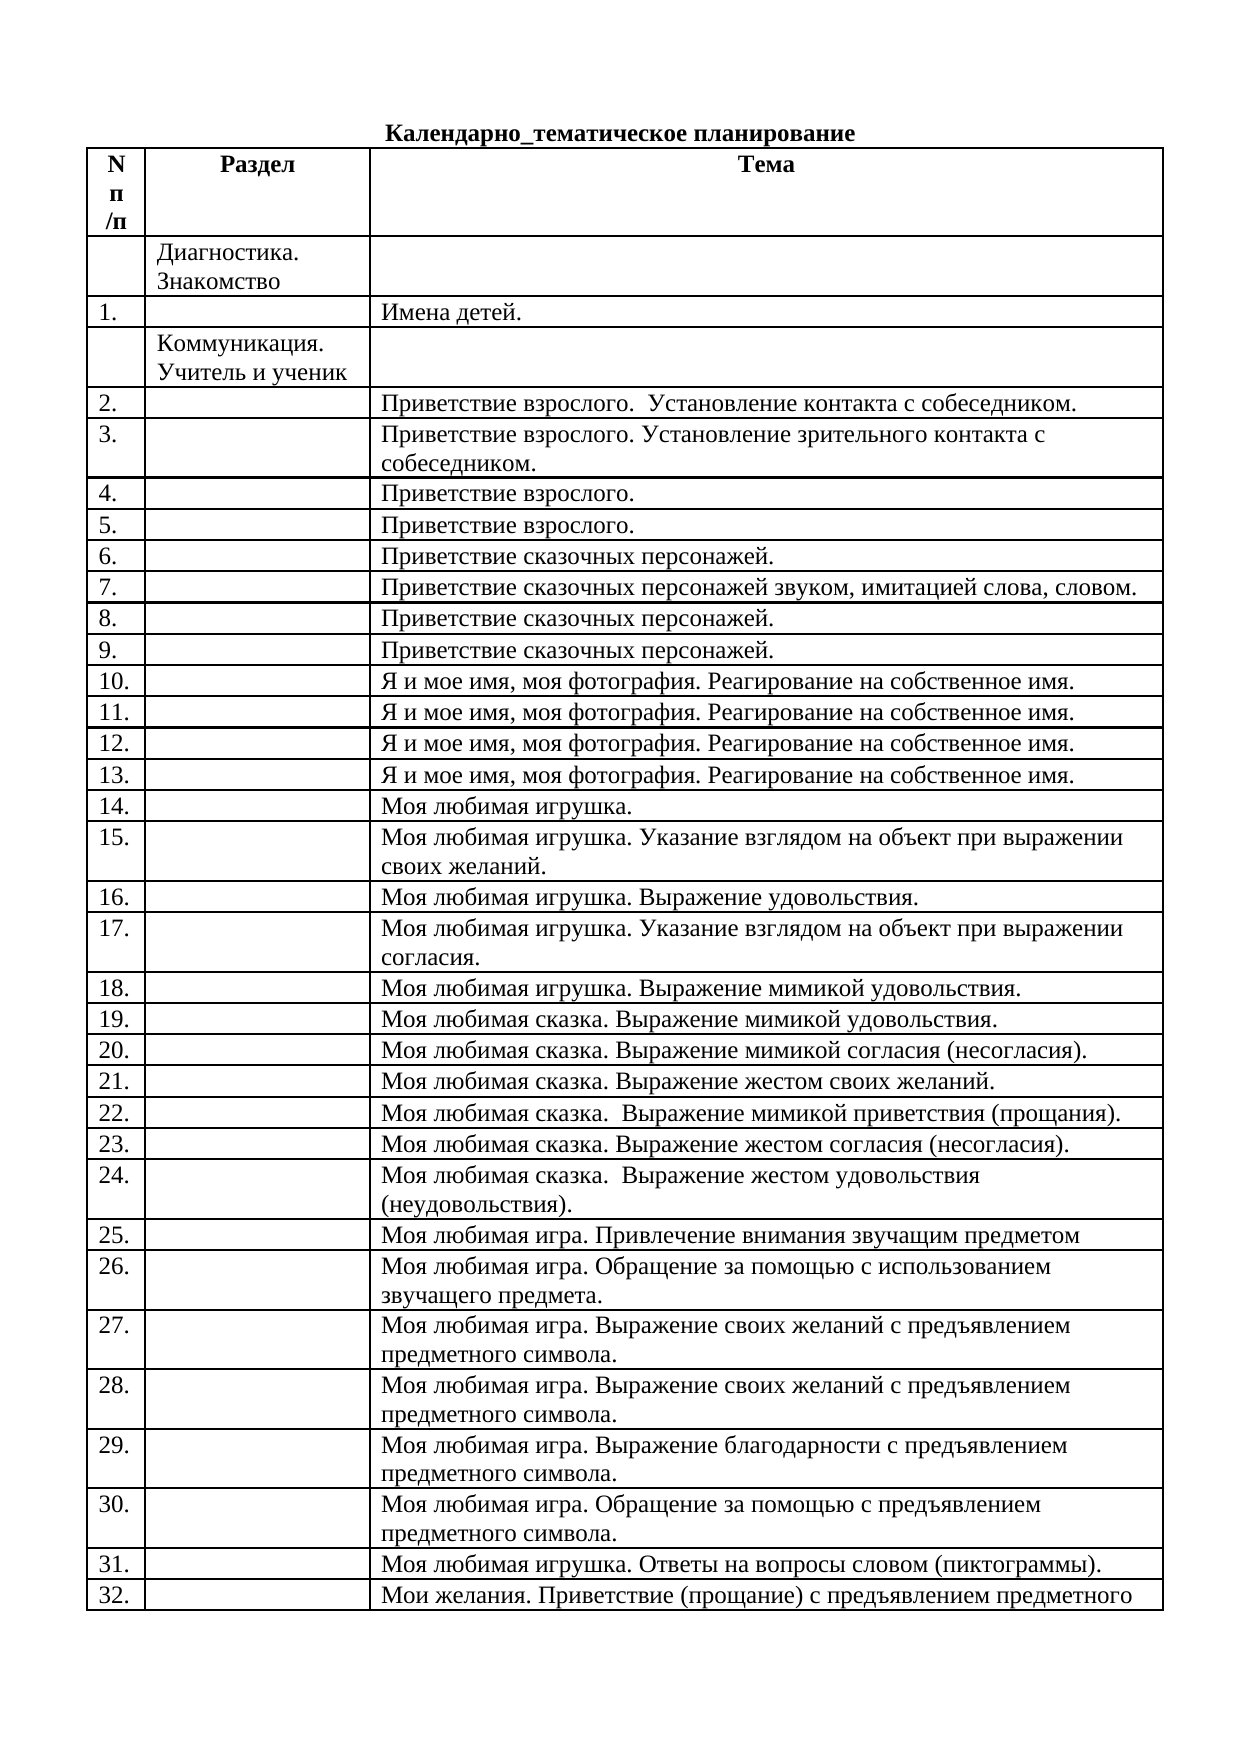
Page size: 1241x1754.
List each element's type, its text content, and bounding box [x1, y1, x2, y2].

table_cell Моя любимая игра. Выражение своих желаний с предъявлением предметного символа. [371, 1370, 1162, 1428]
table_cell [88, 882, 144, 911]
table_cell Моя любимая игра. Обращение за помощью с предъявлением предметного символа. [371, 1489, 1162, 1547]
table_cell Моя любимая сказка. Выражение жестом согласия (несогласия). [371, 1129, 1162, 1158]
table_cell [146, 1160, 369, 1218]
table_cell [88, 973, 144, 1002]
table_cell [371, 1580, 1162, 1609]
table_cell [146, 1489, 369, 1547]
table_cell [88, 666, 144, 695]
table_cell Моя любимая сказка. Выражение мимикой удовольствия. [371, 1004, 1162, 1033]
table_cell [88, 1580, 144, 1609]
table_cell [146, 541, 369, 570]
table_cell [88, 297, 144, 326]
table_cell Моя любимая игрушка. Указание взглядом на объект при выражении своих желаний. [371, 822, 1162, 880]
table_cell Моя любимая игрушка. Выражение удовольствия. [371, 882, 1162, 911]
table_cell [88, 1549, 144, 1578]
table_cell [88, 237, 144, 295]
table_cell Моя любимая игрушка. Выражение мимикой удовольствия. [371, 973, 1162, 1002]
table_cell Приветствие взрослого. [371, 510, 1162, 539]
table_cell [146, 1580, 369, 1609]
table_cell [88, 1430, 144, 1487]
table_cell Приветствие взрослого. Установление контакта с собеседником. [371, 388, 1162, 417]
table_cell Моя любимая сказка. Выражение жестом удовольствия (неудовольствия). [371, 1160, 1162, 1218]
table_cell [146, 913, 369, 971]
table_cell Моя любимая игра. Обращение за помощью с использованием звучащего предмета. [371, 1251, 1162, 1308]
table_cell [146, 760, 369, 789]
table_cell Я и мое имя, моя фотография. Реагирование на собственное имя. [371, 760, 1162, 789]
table_cell [146, 572, 369, 601]
table_cell [146, 1311, 369, 1368]
table_cell [146, 510, 369, 539]
table_cell [88, 791, 144, 820]
table_cell [146, 791, 369, 820]
table_cell Приветствие сказочных персонажей. [371, 604, 1162, 633]
table_cell Я и мое имя, моя фотография. Реагирование на собственное имя. [371, 729, 1162, 758]
table_cell [146, 297, 369, 326]
table_cell [88, 1160, 144, 1218]
table_cell Я и мое имя, моя фотография. Реагирование на собственное имя. [371, 666, 1162, 695]
table_cell Моя любимая игра. Привлечение внимания звучащим предметом [371, 1220, 1162, 1249]
table_cell [88, 510, 144, 539]
table_cell [146, 882, 369, 911]
table_cell [146, 479, 369, 508]
table_cell [146, 1098, 369, 1127]
table_cell Моя любимая игрушка. Указание взглядом на объект при выражении согласия. [371, 913, 1162, 971]
table_cell [88, 1251, 144, 1308]
table_cell [88, 729, 144, 758]
table_cell [88, 635, 144, 664]
table_cell [146, 1370, 369, 1428]
table_cell [146, 697, 369, 726]
table_cell Имена детей. [371, 297, 1162, 326]
table_cell [88, 913, 144, 971]
table_cell [146, 1251, 369, 1308]
table_cell Моя любимая игра. Выражение благодарности с предъявлением предметного символа. [371, 1430, 1162, 1487]
table_cell Приветствие сказочных персонажей. [371, 635, 1162, 664]
table_cell [146, 973, 369, 1002]
table_cell [146, 388, 369, 417]
table_cell Приветствие сказочных персонажей звуком, имитацией слова, словом. [371, 572, 1162, 601]
table_cell Приветствие взрослого. [371, 479, 1162, 508]
table_cell Коммуникация. Учитель и ученик [146, 328, 369, 386]
table_cell [146, 1035, 369, 1064]
table_cell [88, 1066, 144, 1096]
table_cell Моя любимая сказка. Выражение мимикой приветствия (прощания). [371, 1098, 1162, 1127]
table_cell [146, 419, 369, 476]
table_cell [88, 760, 144, 789]
table_cell Приветствие сказочных персонажей. [371, 541, 1162, 570]
table_cell [88, 572, 144, 601]
table_cell [88, 1098, 144, 1127]
table_cell Моя любимая игрушка. Ответы на вопросы словом (пиктограммы). [371, 1549, 1162, 1578]
table_cell [88, 604, 144, 633]
table_cell [146, 1430, 369, 1487]
table_cell Я и мое имя, моя фотография. Реагирование на собственное имя. [371, 697, 1162, 726]
table_cell [88, 1370, 144, 1428]
table_cell [88, 328, 144, 386]
table_cell Диагностика. Знакомство [146, 237, 369, 295]
table_cell [88, 822, 144, 880]
table_cell [146, 1549, 369, 1578]
table_cell [88, 419, 144, 476]
table_cell Моя любимая игра. Выражение своих желаний с предъявлением предметного символа. [371, 1311, 1162, 1368]
table_cell [146, 729, 369, 758]
table_cell [88, 479, 144, 508]
table_cell [146, 1066, 369, 1096]
table_cell [146, 1220, 369, 1249]
table_cell Приветствие взрослого. Установление зрительного контакта с собеседником. [371, 419, 1162, 476]
table_header N п/п [88, 149, 144, 235]
table_cell [371, 328, 1162, 386]
table_cell [146, 635, 369, 664]
table_cell [88, 1129, 144, 1158]
table_header Тема [371, 149, 1162, 235]
table_cell [88, 1004, 144, 1033]
table_cell [88, 1035, 144, 1064]
table_cell [88, 697, 144, 726]
table_cell [88, 1220, 144, 1249]
table_cell [146, 604, 369, 633]
table_cell [88, 541, 144, 570]
table_cell Моя любимая сказка. Выражение жестом своих желаний. [371, 1066, 1162, 1096]
text Календарно_тематическое планирование [89, 118, 1152, 147]
table_cell Моя любимая сказка. Выражение мимикой согласия (несогласия). [371, 1035, 1162, 1064]
table_cell [88, 1311, 144, 1368]
table_cell [146, 1004, 369, 1033]
table_cell [146, 1129, 369, 1158]
table_cell [371, 237, 1162, 295]
table_cell [146, 822, 369, 880]
table_cell [146, 666, 369, 695]
table_cell Моя любимая игрушка. [371, 791, 1162, 820]
table_cell [88, 1489, 144, 1547]
table_header Раздел [146, 149, 369, 235]
table_cell [88, 388, 144, 417]
